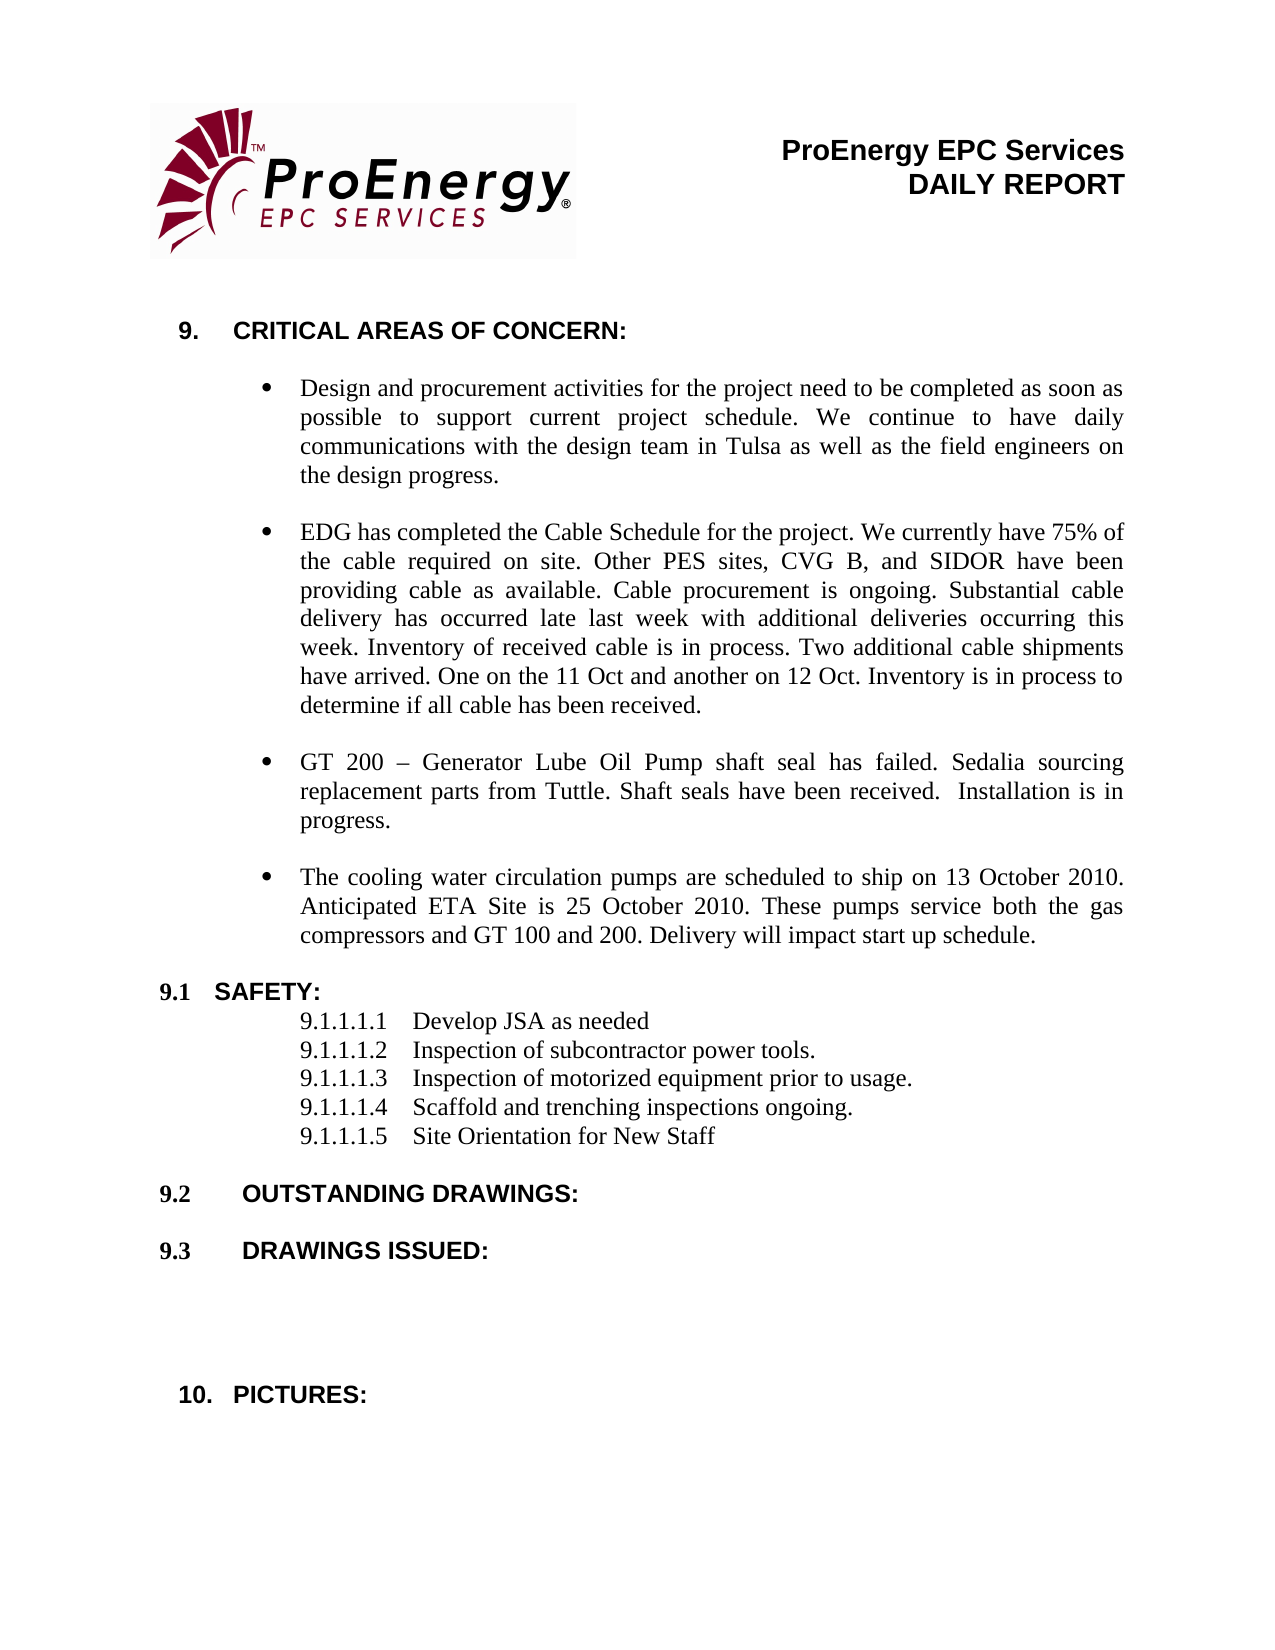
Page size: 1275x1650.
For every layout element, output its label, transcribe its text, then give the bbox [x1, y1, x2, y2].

list PICTURES: [178, 1380, 1125, 1409]
list Develop JSA as needed [300, 1006, 1125, 1035]
list OUTSTANDING DRAWINGS: [159, 1178, 1125, 1207]
list Inspection of motorized equipment prior to usage. [300, 1063, 1125, 1092]
list Inspection of subcontractor power tools. [300, 1035, 1125, 1063]
picture [150, 103, 577, 259]
list SAFETY: [159, 977, 1125, 1006]
list Site Orientation for New Staff [300, 1121, 1125, 1150]
list The cooling water circulation pumps are scheduled to ship on 13 October 2010. Anticipated ETA Site is 25 October 2010. These pumps service both the gas compressors and GT 100 and 200. Delivery will impact start up schedule. [262, 862, 1125, 948]
list Scaffold and trenching inspections ongoing. [300, 1092, 1125, 1121]
list GT 200 – Generator Lube Oil Pump shaft seal has failed. Sedalia sourcing replacement parts from Tuttle. Shaft seals have been received. Installation is in progress. [262, 747, 1125, 833]
list EDG has completed the Cable Schedule for the project. We currently have 75% of the cable required on site. Other PES sites, CVG B, and SIDOR have been providing cable as available. Cable procurement is ongoing. Substantial cable delivery has occurred late last week with additional deliveries occurring this week. Inventory of received cable is in process. Two additional cable shipments have arrived. One on the 11 Oct and another on 12 Oct. Inventory is in process to determine if all cable has been received. [262, 517, 1125, 718]
list CRITICAL AREAS OF CONCERN: [178, 316, 1125, 345]
list Design and procurement activities for the project need to be completed as soon as possible to support current project schedule. We continue to have daily communications with the design team in Tulsa as well as the field engineers on the design progress. [262, 373, 1125, 488]
list DRAWINGS ISSUED: [159, 1236, 1125, 1265]
